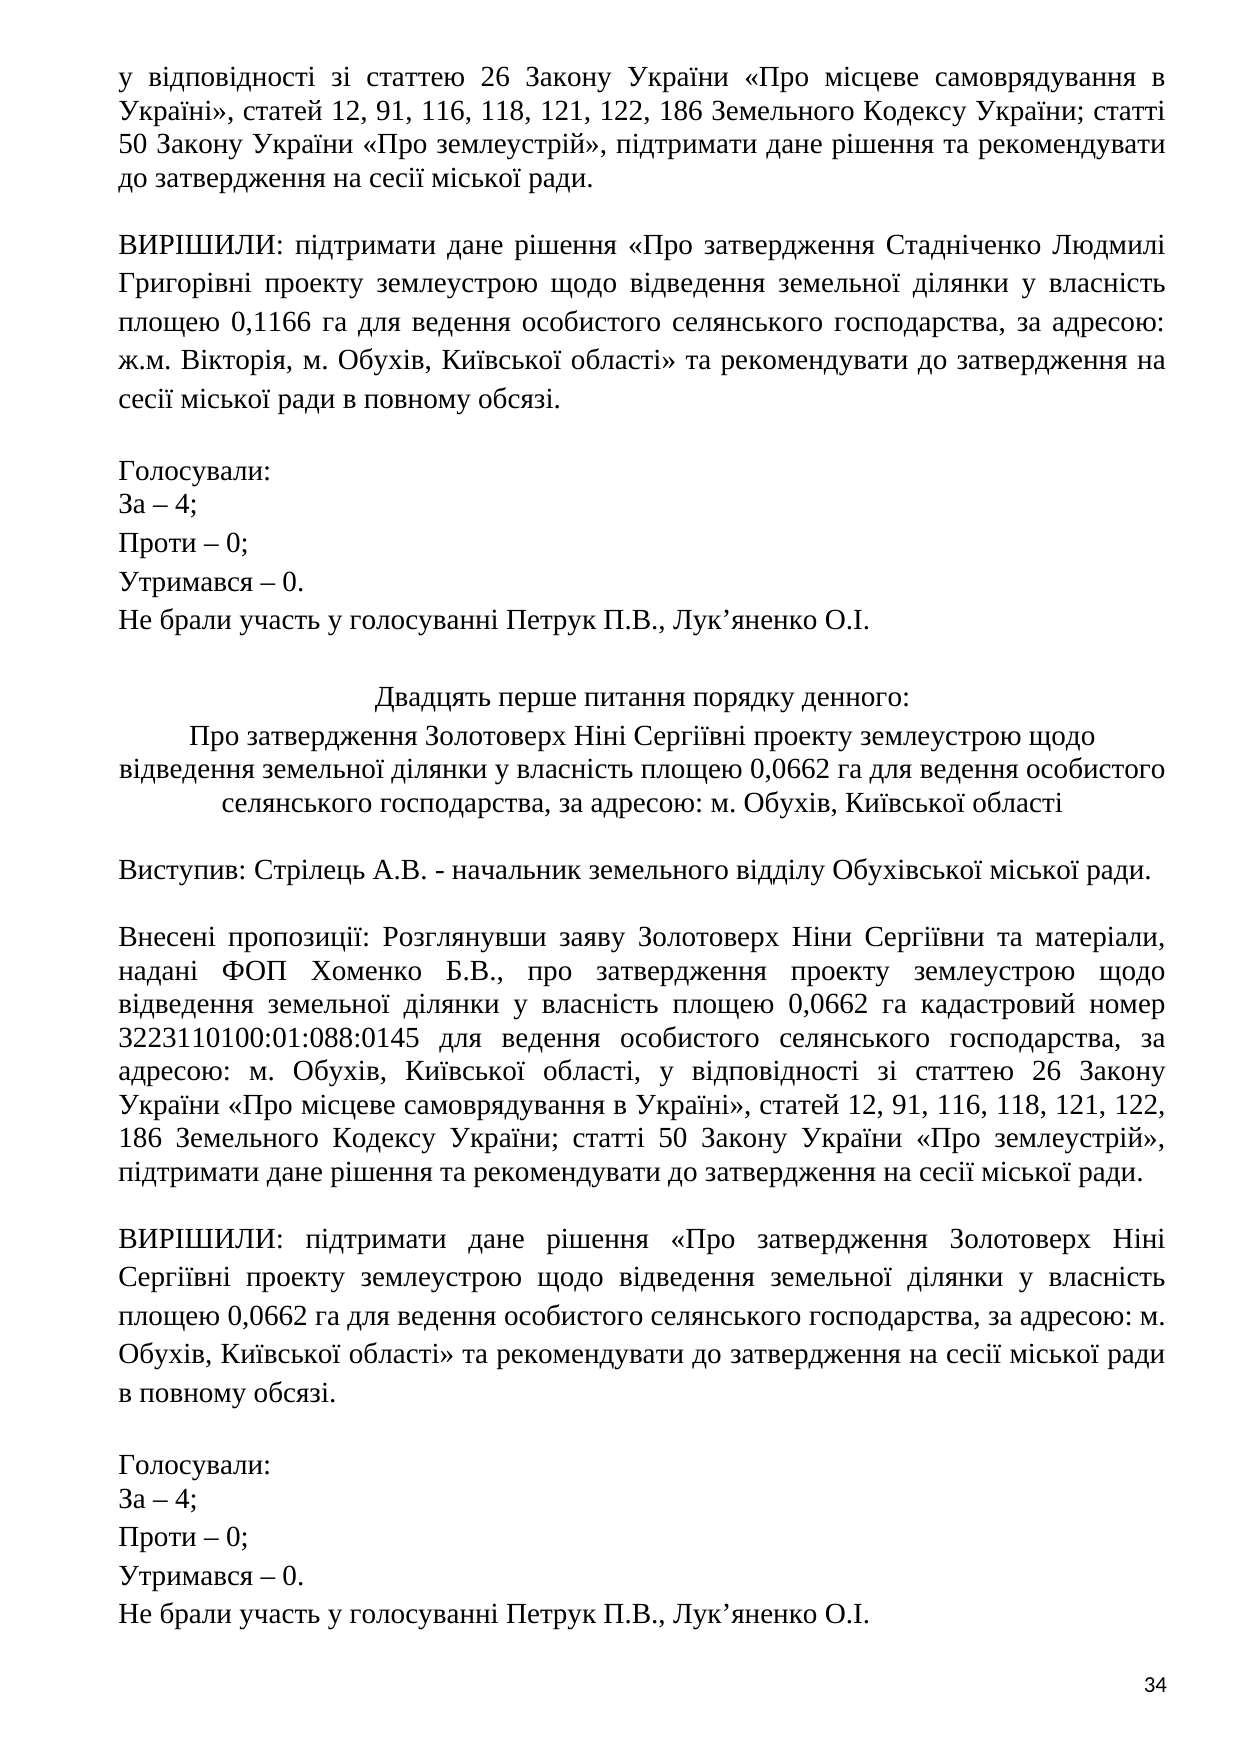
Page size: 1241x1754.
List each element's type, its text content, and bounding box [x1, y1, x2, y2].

text За – 4; [118, 487, 1167, 520]
text Проти – 0; [118, 1519, 1167, 1553]
text Утримався – 0. [118, 1558, 1167, 1591]
text Голосували: [118, 453, 1167, 487]
list Внесені пропозиції: Розглянувши заяву Золотоверх Ніни Сергіївни та матеріали, надані ФОП Хоменко Б.В., про затвердження проекту землеустрою щодо відведення земельної ділянки у власність площею 0,0662 га кадастровий номер 3223110100:01:088:0145 для ведення особистого селянського господарства, за адресою: м. Обухів, Київської області, у відповідності зі статтею 26 Закону України «Про місцеве самоврядування в Україні», статей 12, 91, 116, 118, 121, 122, 186 Земельного Кодексу України; статті 50 Закону України «Про землеустрій», підтримати дане рішення та рекомендувати до затвердження на сесії міської ради. [118, 919, 1167, 1187]
text ВИРІШИЛИ: підтримати дане рішення «Про затвердження Золотоверх Ніні Сергіївні проекту землеустрою щодо відведення земельної ділянки у власність площею 0,0662 га для ведення особистого селянського господарства, за адресою: м. Обухів, Київської області» та рекомендувати до затвердження на сесії міської ради в повному обсязі. [118, 1221, 1167, 1409]
text Голосували: [118, 1447, 1167, 1481]
text За – 4; [118, 1481, 1167, 1514]
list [118, 59, 1167, 193]
text Проти – 0; [118, 525, 1167, 559]
text Не брали участь у голосуванні Петрук П.В., Лук’яненко О.І. [118, 1596, 1167, 1630]
text Виступив: Стрілець А.В. - начальник земельного відділу Обухівської міської ради. [118, 852, 1167, 886]
text Про затвердження Золотоверх Ніні Сергіївні проекту землеустрою щодо відведення земельної ділянки у власність площею 0,0662 га для ведення особистого селянського господарства, за адресою: м. Обухів, Київської області [118, 718, 1167, 818]
text Утримався – 0. [118, 564, 1167, 597]
text ВИРІШИЛИ: підтримати дане рішення «Про затвердження Стадніченко Людмилі Григорівні проекту землеустрою щодо відведення земельної ділянки у власність площею 0,1166 га для ведення особистого селянського господарства, за адресою: ж.м. Вікторія, м. Обухів, Київської області» та рекомендувати до затвердження на сесії міської ради в повному обсязі. [118, 227, 1167, 414]
text Двадцять перше питання порядку денного: [118, 679, 1167, 713]
text Не брали участь у голосуванні Петрук П.В., Лук’яненко О.І. [118, 602, 1167, 636]
